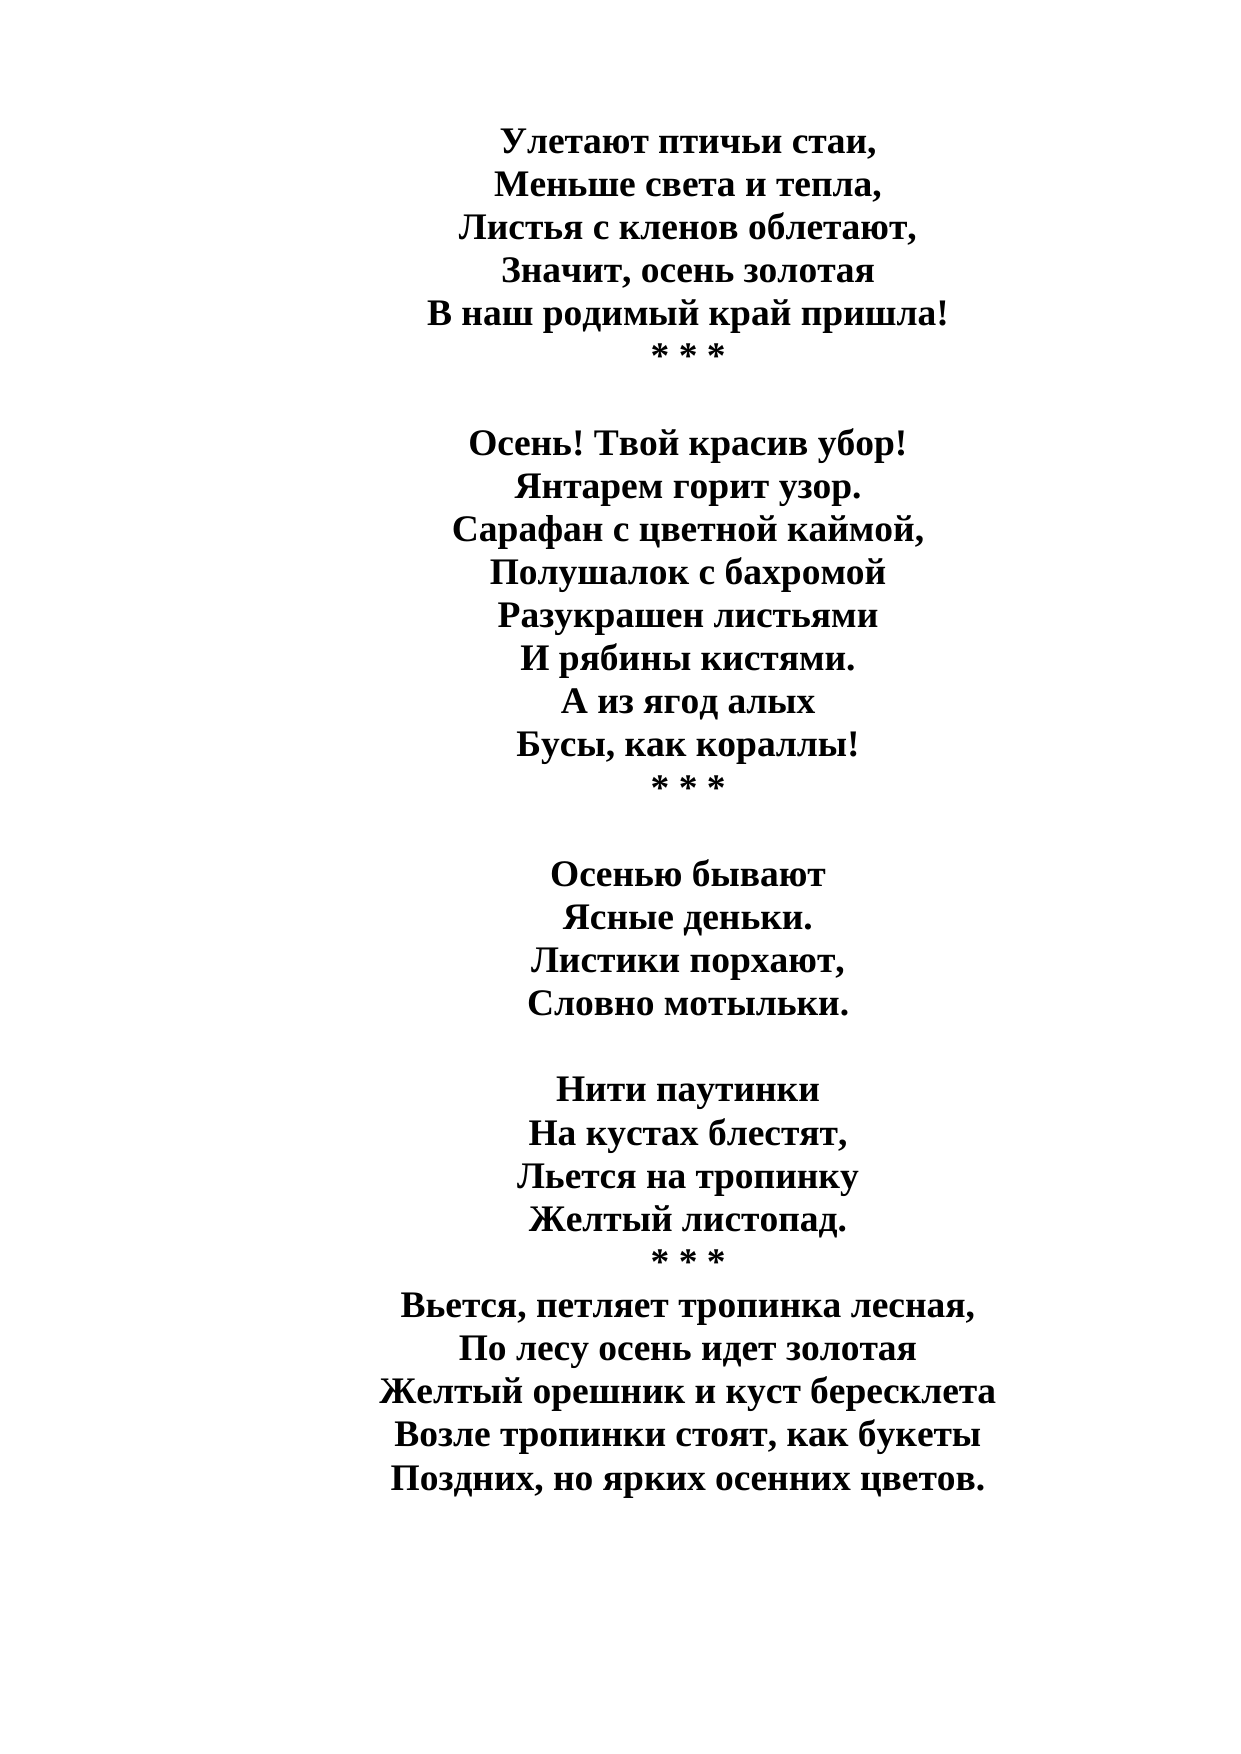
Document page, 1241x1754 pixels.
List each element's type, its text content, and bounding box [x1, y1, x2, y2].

text * * * [177, 1239, 1152, 1282]
text Желтый орешник и куст бересклета [177, 1369, 1152, 1412]
text Осень! Твой красив убор! [177, 420, 1152, 463]
text Нити паутинки [177, 1067, 1152, 1110]
text * * * [177, 334, 1152, 377]
text Ясные деньки. [177, 894, 1152, 937]
text Вьется, петляет тропинка лесная, [177, 1282, 1152, 1326]
text Листики порхают, [177, 937, 1152, 981]
text Листья с кленов облетают, [177, 204, 1152, 247]
text Словно мотыльки. [177, 981, 1152, 1024]
text Возле тропинки стоят, как букеты [177, 1412, 1152, 1455]
text Улетают птичьи стаи, [177, 118, 1152, 161]
text Желтый листопад. [177, 1196, 1152, 1239]
text Осенью бывают [177, 851, 1152, 894]
text Бусы, как кораллы! [177, 722, 1152, 765]
text И рябины кистями. [177, 636, 1152, 679]
text По лесу осень идет золотая [177, 1326, 1152, 1369]
text А из ягод алых [177, 679, 1152, 722]
text Поздних, но ярких осенних цветов. [177, 1455, 1152, 1498]
text Разукрашен листьями [177, 592, 1152, 636]
text Янтарем горит узор. [177, 463, 1152, 506]
text Сарафан с цветной каймой, [177, 506, 1152, 549]
text Значит, осень золотая [177, 247, 1152, 291]
text Полушалок с бахромой [177, 549, 1152, 592]
text Меньше света и тепла, [177, 161, 1152, 204]
text Льется на тропинку [177, 1153, 1152, 1196]
text * * * [177, 765, 1152, 808]
text В наш родимый край пришла! [177, 291, 1152, 334]
text На кустах блестят, [177, 1110, 1152, 1153]
